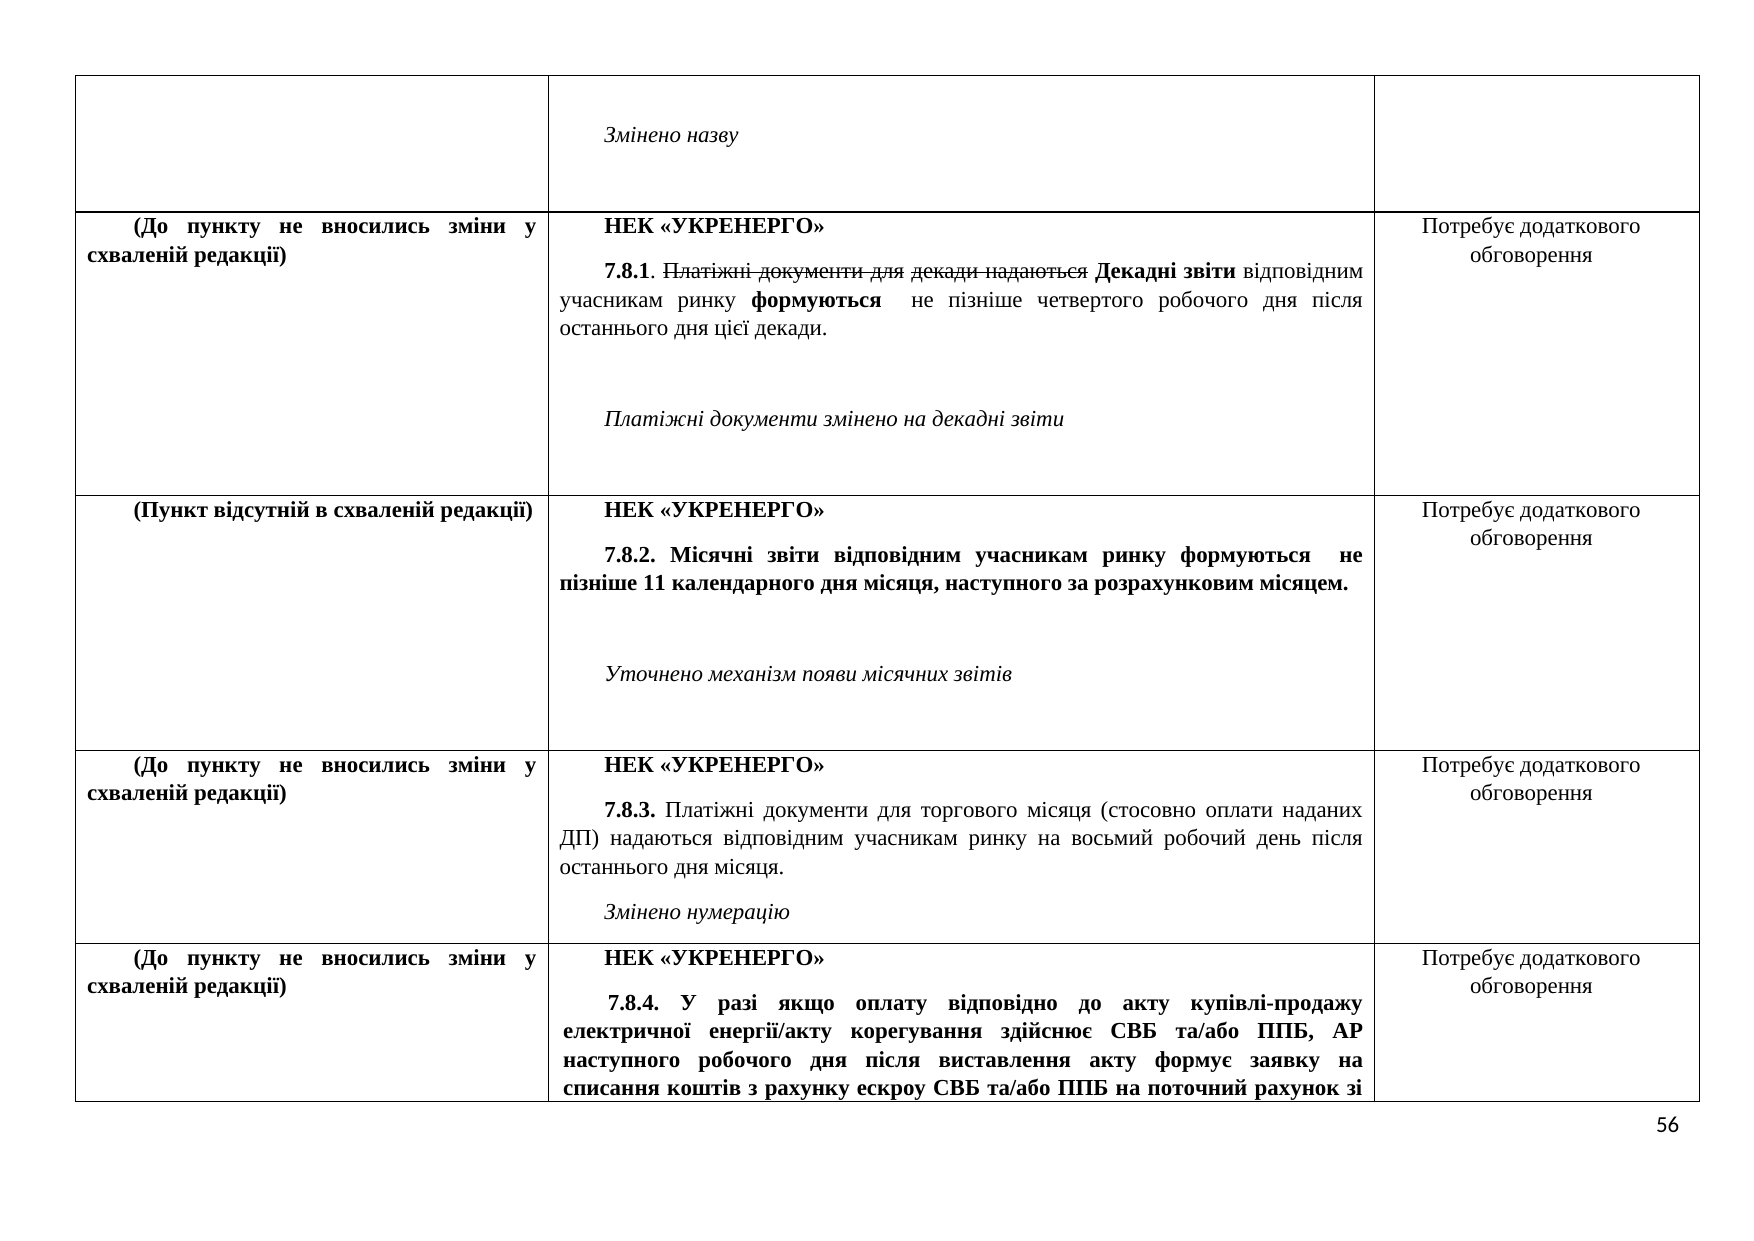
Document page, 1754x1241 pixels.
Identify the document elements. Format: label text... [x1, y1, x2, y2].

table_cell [1375, 76, 1699, 211]
table_cell НЕК «УКРЕНЕРГО» 7.8.1. Платіжні документи для декади надаються Декадні звіти відповідним учасникам ринку формуються не пізніше четвертого робочого дня після останнього дня цієї декади. Платіжні документи змінено на декадні звіти [549, 213, 1374, 495]
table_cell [549, 944, 1374, 1101]
table_cell Потребує додаткового обговорення [1375, 213, 1699, 495]
table_cell Потребує додаткового обговорення [1375, 751, 1699, 943]
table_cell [76, 944, 548, 1101]
table_cell Потребує додаткового обговорення [1375, 496, 1699, 750]
table_cell (До пункту не вносились зміни у схваленій редакції) [76, 751, 548, 943]
table_cell НЕК «УКРЕНЕРГО» 7.8.2. Місячні звіти відповідним учасникам ринку формуються не пізніше 11 календарного дня місяця, наступного за розрахунковим місяцем. Уточнено механізм появи місячних звітів [549, 496, 1374, 750]
table_cell НЕК «УКРЕНЕРГО» 7.8.3. Платіжні документи для торгового місяця (стосовно оплати наданих ДП) надаються відповідним учасникам ринку на восьмий робочий день після останнього дня місяця. Змінено нумерацію [549, 751, 1374, 943]
table_cell (Пункт відсутній в схваленій редакції) [76, 496, 548, 750]
table_cell (До пункту не вносились зміни у схваленій редакції) [76, 213, 548, 495]
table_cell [549, 76, 1374, 211]
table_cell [1375, 944, 1699, 1101]
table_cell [76, 76, 548, 211]
